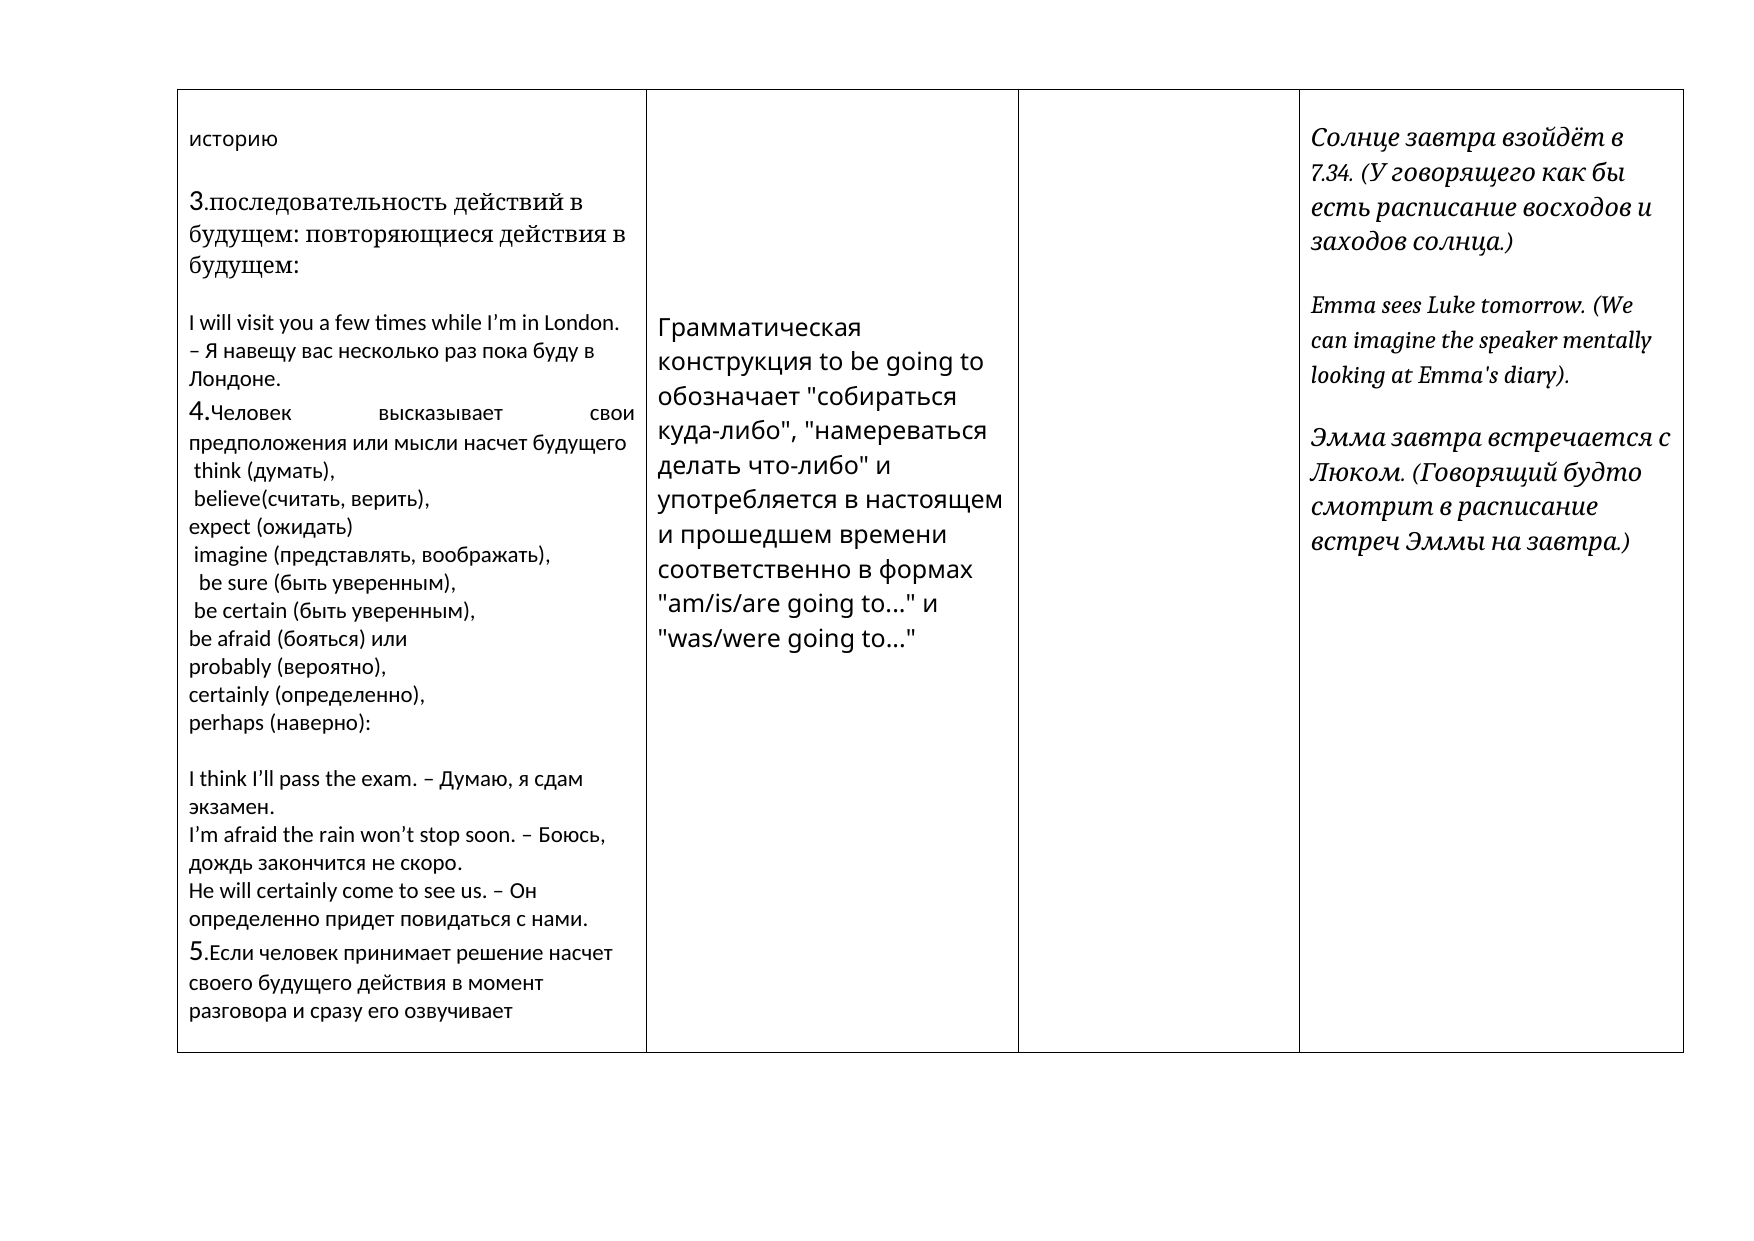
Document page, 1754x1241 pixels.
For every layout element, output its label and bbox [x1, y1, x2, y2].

table_cell [1300, 90, 1683, 1052]
table_cell [1019, 90, 1299, 1052]
table_cell [647, 90, 1018, 1052]
table_cell [178, 90, 646, 1052]
